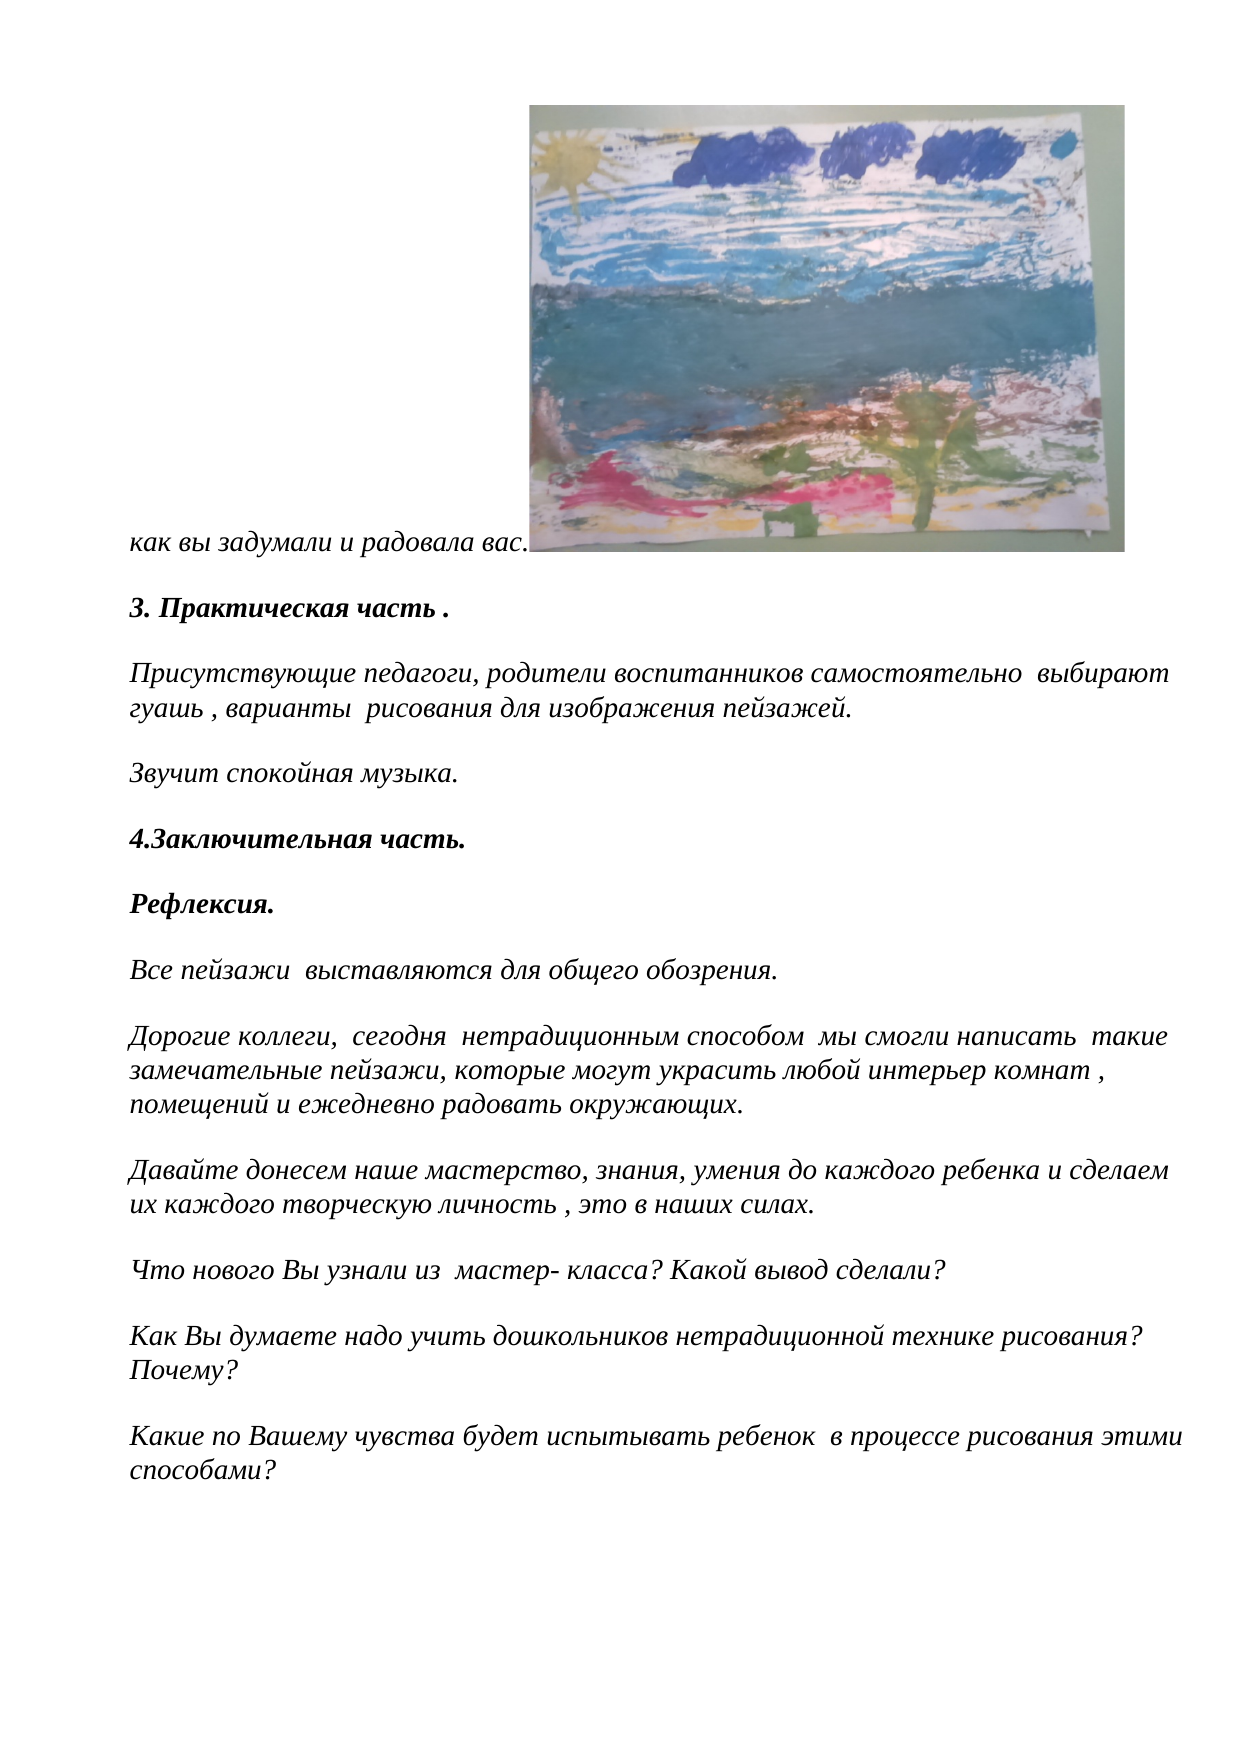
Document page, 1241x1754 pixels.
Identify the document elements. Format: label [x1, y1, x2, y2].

picture [529, 105, 1125, 552]
table_header [118, 74, 1207, 1583]
